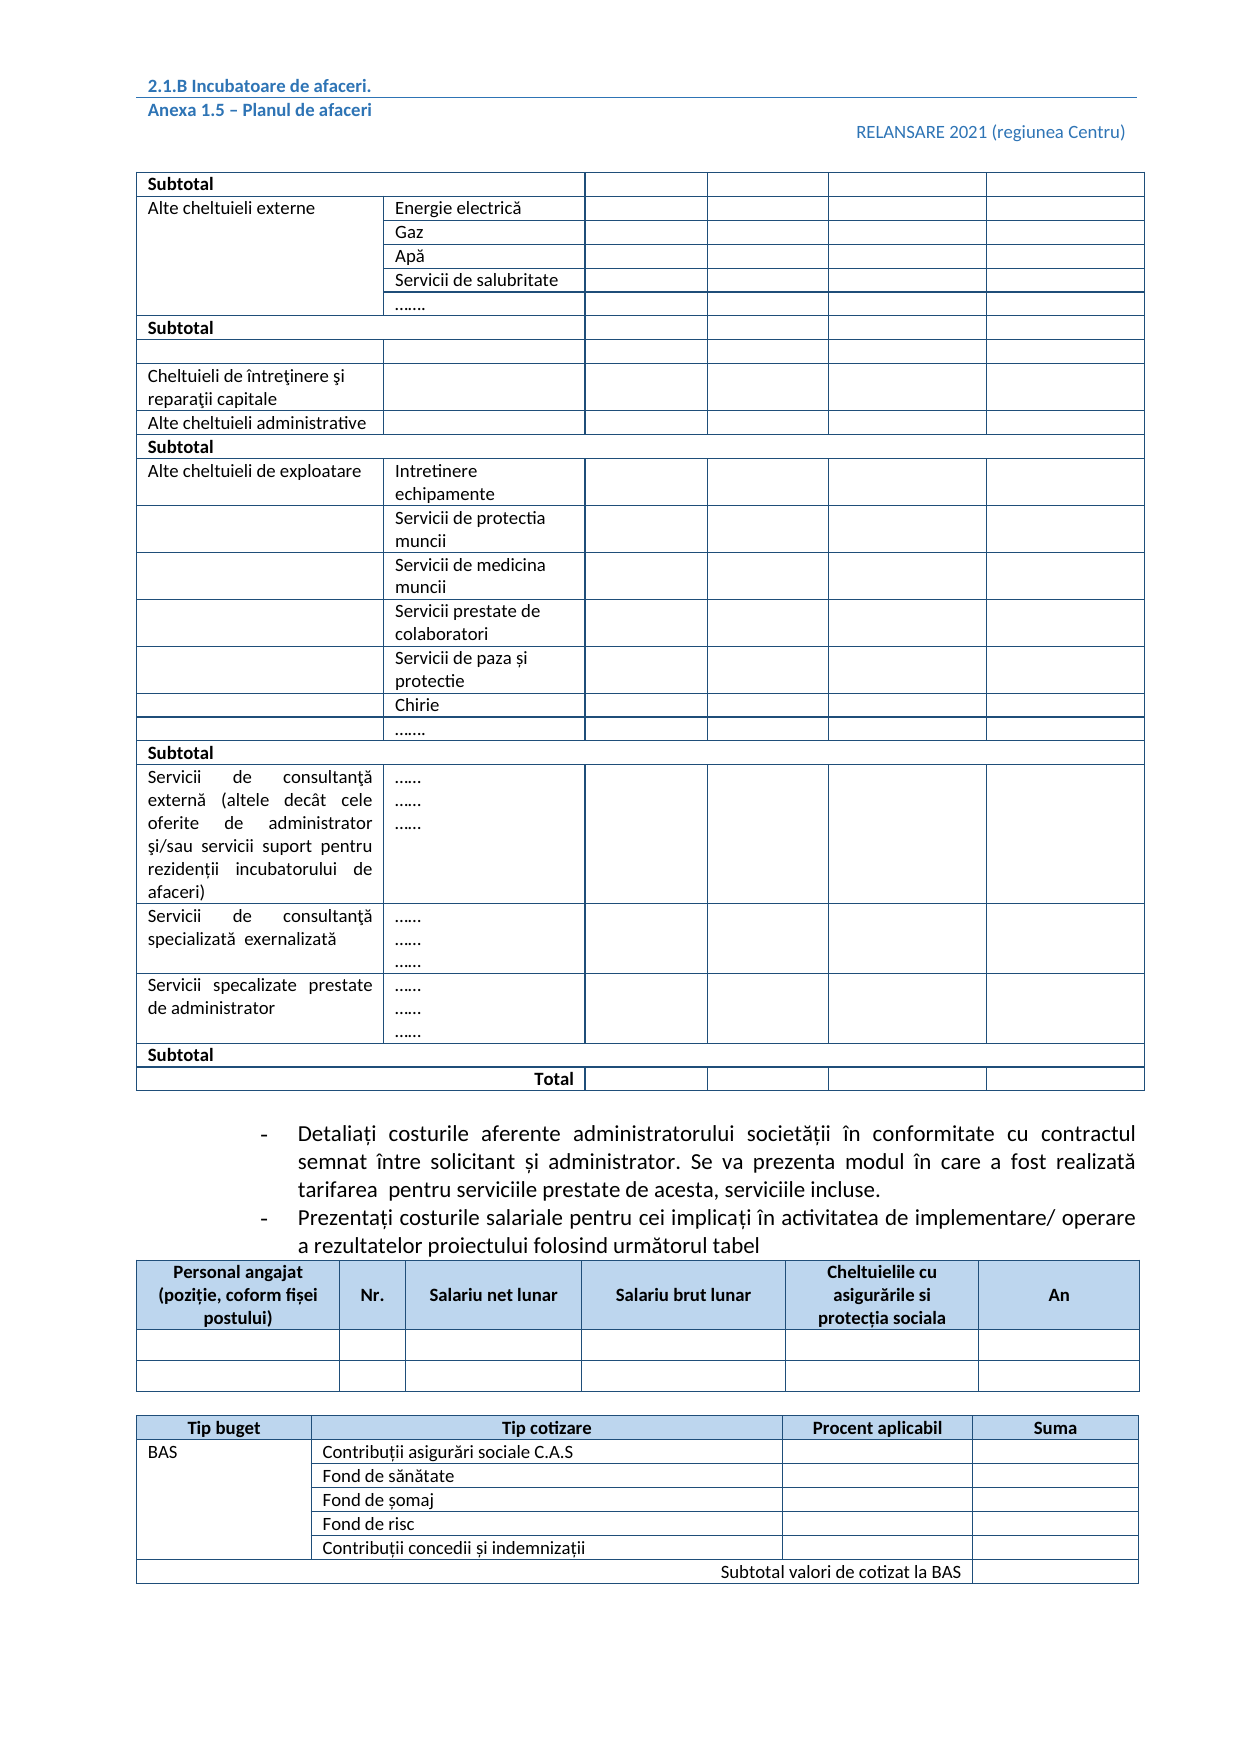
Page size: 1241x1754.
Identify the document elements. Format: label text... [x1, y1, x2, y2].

table_cell [586, 221, 707, 243]
table_cell [987, 221, 1144, 243]
table_cell [137, 340, 383, 363]
table_cell [586, 647, 707, 692]
table_cell [708, 173, 828, 196]
table_cell [987, 245, 1144, 267]
table_cell [586, 364, 707, 410]
table_cell [973, 1560, 1138, 1583]
table_cell [708, 694, 828, 716]
table_cell [783, 1488, 972, 1511]
table_cell [586, 553, 707, 599]
table_cell [829, 904, 986, 973]
table_cell [586, 694, 707, 716]
table_cell Subtotal [137, 741, 1144, 764]
table_cell [708, 647, 828, 692]
table_cell ……. [384, 293, 584, 315]
table_cell [829, 459, 986, 505]
table_cell Subtotal [137, 1044, 1144, 1066]
table_cell [829, 221, 986, 243]
table_cell [987, 293, 1144, 315]
table_cell Gaz [384, 221, 584, 243]
table_cell Fond de risc [312, 1512, 782, 1535]
table_cell [973, 1512, 1138, 1535]
table_cell [829, 316, 986, 339]
table_cell [708, 364, 828, 410]
table_cell Servicii de medicina muncii [384, 553, 584, 599]
table_cell [829, 340, 986, 363]
table_cell Subtotal valori de cotizat la BAS [137, 1560, 972, 1583]
table_cell Subtotal [137, 316, 584, 339]
table_cell [708, 340, 828, 363]
table_cell [987, 974, 1144, 1042]
table_cell [137, 647, 383, 692]
table_cell [586, 506, 707, 552]
table_cell [829, 269, 986, 291]
table_cell [987, 553, 1144, 599]
table_cell [708, 245, 828, 267]
table_cell …… …… …… [384, 904, 584, 973]
table_cell [137, 694, 383, 716]
table_cell Alte cheltuieli de exploatare [137, 459, 383, 505]
table_cell Apă [384, 245, 584, 267]
table_cell [586, 245, 707, 267]
table_cell [987, 459, 1144, 505]
table_cell Contribuții asigurări sociale C.A.S [312, 1440, 782, 1463]
table_cell Contribuții concedii și indemnizații [312, 1536, 782, 1559]
table_cell [973, 1464, 1138, 1487]
table_cell [137, 553, 383, 599]
table_cell [384, 340, 584, 363]
table_cell [586, 718, 707, 740]
table_cell [586, 411, 707, 434]
table_cell [783, 1536, 972, 1559]
table_cell [973, 1536, 1138, 1559]
table_cell Cheltuieli de întreţinere şi reparaţii capitale [137, 364, 383, 410]
table_header Salariu net lunar [406, 1261, 581, 1329]
table_cell [979, 1361, 1139, 1391]
table_cell [340, 1330, 405, 1360]
table_header Personal angajat (poziție, coform fișei postului) [137, 1261, 339, 1329]
table_cell Servicii de salubritate [384, 269, 584, 291]
list Prezentați costurile salariale pentru cei implicați în activitatea de implementare/ operare a rezultatelor proiectului folosind următorul tabel [260, 1203, 1137, 1259]
table_cell [708, 411, 828, 434]
table_header An [979, 1261, 1139, 1329]
table_cell [708, 459, 828, 505]
table_cell [786, 1361, 978, 1391]
table_cell [708, 600, 828, 646]
table_cell [783, 1512, 972, 1535]
table_cell Servicii de consultanţă specializată exernalizată [137, 904, 383, 973]
table_cell [783, 1440, 972, 1463]
table_cell Alte cheltuieli externe [137, 197, 383, 315]
table_cell [987, 411, 1144, 434]
table_cell [708, 197, 828, 219]
table_cell [829, 506, 986, 552]
table_cell [137, 506, 383, 552]
table_cell Servicii specalizate prestate de administrator [137, 974, 383, 1042]
table_cell Energie electrică [384, 197, 584, 219]
table_cell [708, 1068, 828, 1090]
table_cell [829, 197, 986, 219]
table_cell [987, 694, 1144, 716]
table_cell [987, 340, 1144, 363]
table_cell [987, 316, 1144, 339]
table_cell Fond de sănătate [312, 1464, 782, 1487]
table_cell [786, 1330, 978, 1360]
table_cell [987, 173, 1144, 196]
table_cell [829, 718, 986, 740]
table_cell [137, 1361, 339, 1391]
table_cell [586, 293, 707, 315]
table_cell [340, 1361, 405, 1391]
table_cell Total [137, 1068, 584, 1090]
table_cell [708, 293, 828, 315]
table_cell Servicii de paza și protectie [384, 647, 584, 692]
table_cell [586, 765, 707, 903]
table_cell [973, 1488, 1138, 1511]
table_cell [137, 1330, 339, 1360]
table_cell …… …… …… [384, 765, 584, 903]
table_cell [708, 506, 828, 552]
table_cell Subtotal [137, 435, 1144, 458]
table_cell [829, 694, 986, 716]
table_cell [829, 245, 986, 267]
table_cell [406, 1361, 581, 1391]
table_cell [586, 974, 707, 1042]
table_cell [987, 600, 1144, 646]
table_cell Servicii de protectia muncii [384, 506, 584, 552]
table_cell [829, 647, 986, 692]
table_cell [586, 197, 707, 219]
list Detaliați costurile aferente administratorului societăţii în conformitate cu contractul semnat între solicitant şi administrator. Se va prezenta modul în care a fost realizată tarifarea pentru serviciile prestate de acesta, serviciile incluse. [260, 1119, 1137, 1203]
table_cell [582, 1361, 785, 1391]
table_cell [829, 293, 986, 315]
table_cell [987, 506, 1144, 552]
table_cell [987, 765, 1144, 903]
table_header Tip buget [137, 1416, 311, 1439]
table_cell Intretinere echipamente [384, 459, 584, 505]
table_cell [586, 173, 707, 196]
table_cell [708, 904, 828, 973]
table_cell [586, 316, 707, 339]
table_cell [829, 173, 986, 196]
table_cell [987, 269, 1144, 291]
table_cell [586, 269, 707, 291]
table_cell [829, 411, 986, 434]
table_cell [829, 1068, 986, 1090]
table_cell [708, 974, 828, 1042]
table_cell [708, 316, 828, 339]
table_cell [829, 553, 986, 599]
table_cell [384, 411, 584, 434]
table_cell [586, 600, 707, 646]
table_cell Fond de șomaj [312, 1488, 782, 1511]
table_cell [979, 1330, 1139, 1360]
table_cell …… …… …… [384, 974, 584, 1042]
table_cell [586, 340, 707, 363]
table_cell [586, 459, 707, 505]
table_cell [708, 221, 828, 243]
table_cell [137, 718, 383, 740]
table_header Nr. [340, 1261, 405, 1329]
table_cell Servicii prestate de colaboratori [384, 600, 584, 646]
table_cell [829, 765, 986, 903]
table_cell [582, 1330, 785, 1360]
table_cell [783, 1464, 972, 1487]
table_cell [586, 904, 707, 973]
table_cell [708, 718, 828, 740]
table_header Suma [973, 1416, 1138, 1439]
table_cell [406, 1330, 581, 1360]
table_cell [829, 974, 986, 1042]
table_cell [384, 364, 584, 410]
table_cell Alte cheltuieli administrative [137, 411, 383, 434]
table_cell [987, 364, 1144, 410]
table_cell Servicii de consultanţă externă (altele decât cele oferite de administrator şi/sau servicii suport pentru rezidenții incubatorului de afaceri) [137, 765, 383, 903]
table_header Salariu brut lunar [582, 1261, 785, 1329]
table_header Tip cotizare [312, 1416, 782, 1439]
table_cell [987, 647, 1144, 692]
table_cell [987, 197, 1144, 219]
table_cell [973, 1440, 1138, 1463]
table_cell Chirie [384, 694, 584, 716]
table_cell [708, 269, 828, 291]
table_header Cheltuielile cu asigurările si protecția sociala [786, 1261, 978, 1329]
table_cell Subtotal [137, 173, 584, 196]
table_cell [987, 904, 1144, 973]
table_cell ……. [384, 718, 584, 740]
table_cell [586, 1068, 707, 1090]
table_cell [708, 765, 828, 903]
table_cell [987, 718, 1144, 740]
table_cell [137, 600, 383, 646]
table_header Procent aplicabil [783, 1416, 972, 1439]
table_cell BAS [137, 1440, 311, 1559]
table_cell [829, 364, 986, 410]
table_cell [708, 553, 828, 599]
table_cell [829, 600, 986, 646]
table_cell [987, 1068, 1144, 1090]
